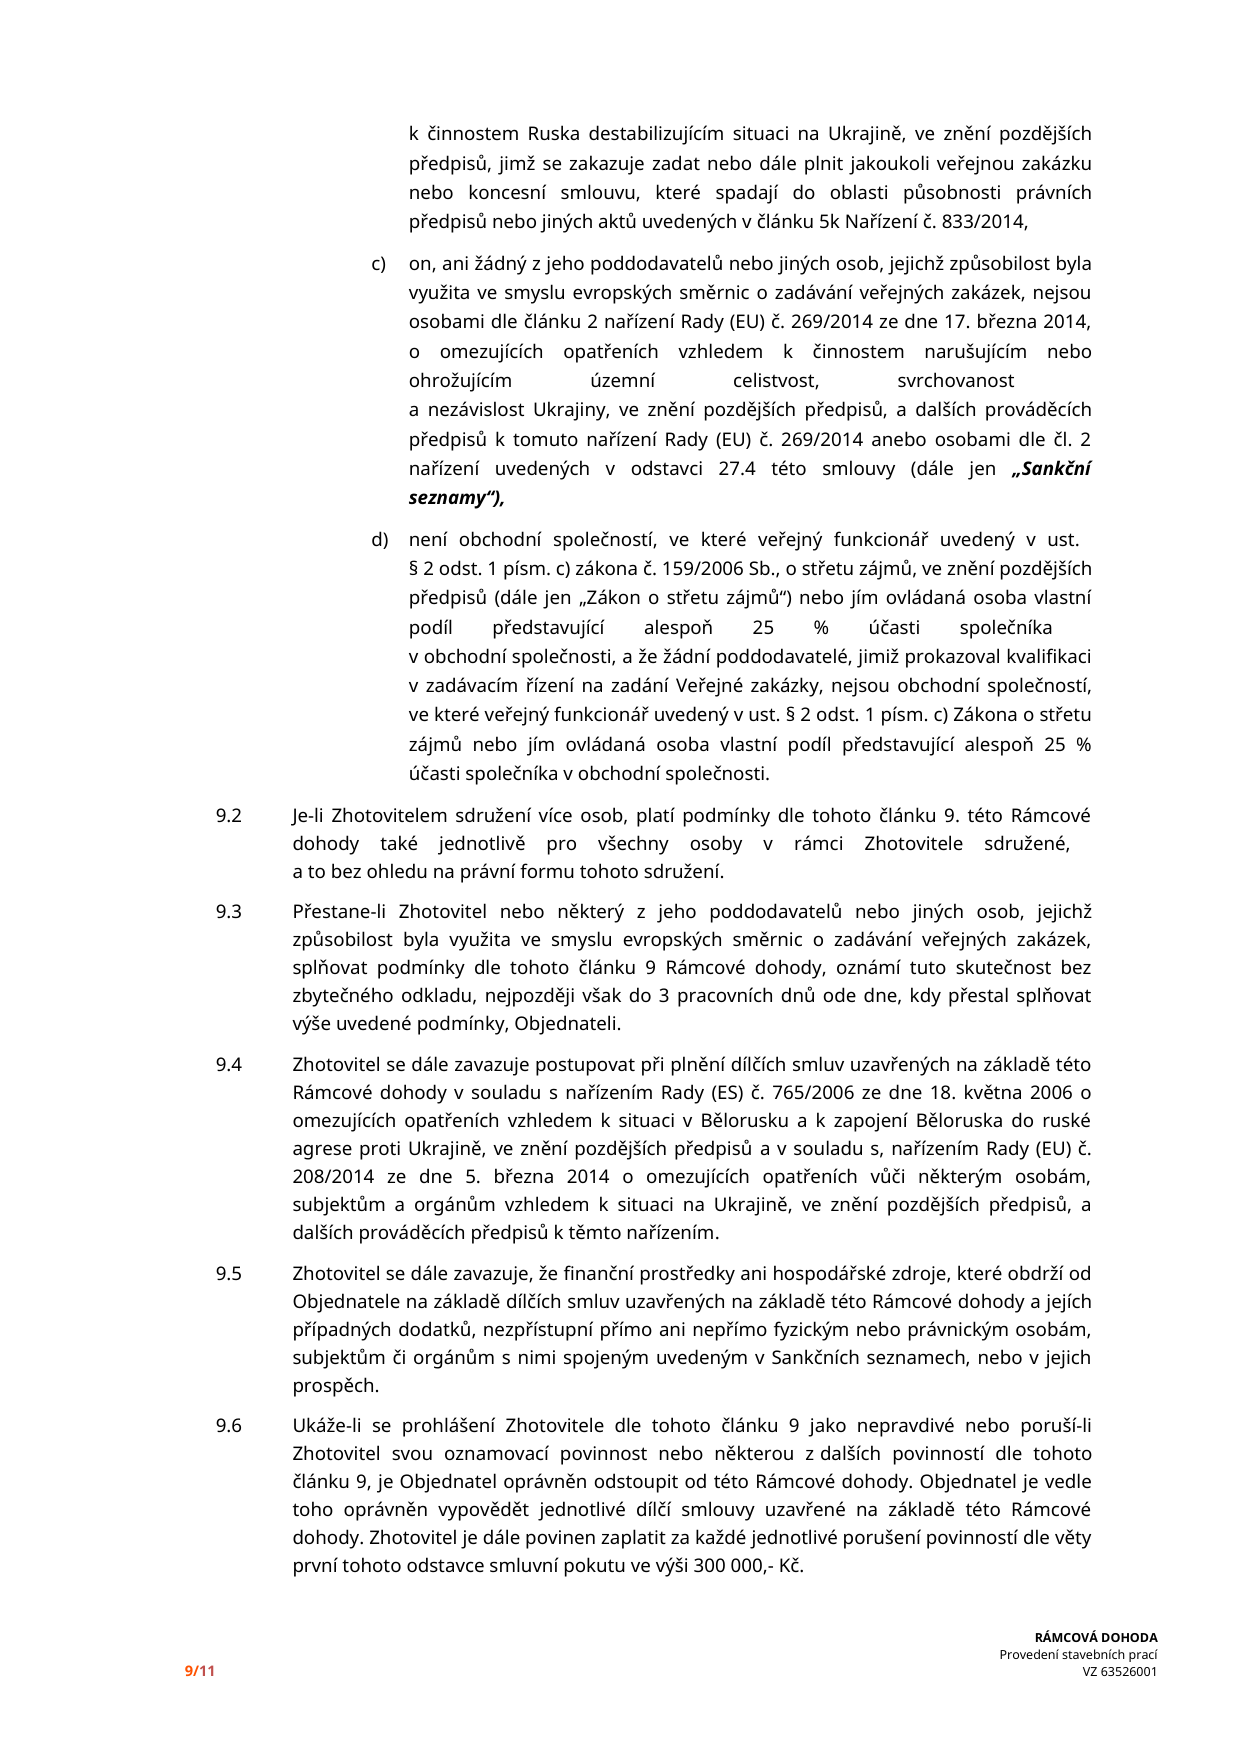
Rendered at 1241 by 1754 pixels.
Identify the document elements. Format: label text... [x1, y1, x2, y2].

text Přestane-li Zhotovitel nebo některý z jeho poddodavatelů nebo jiných osob, jejichž způsobilost byla využita ve smyslu evropských směrnic o zadávání veřejných zakázek, splňovat podmínky dle tohoto článku 9 Rámcové dohody, oznámí tuto skutečnost bez zbytečného odkladu, nejpozději však do 3 pracovních dnů ode dne, kdy přestal splňovat výše uvedené podmínky, Objednateli. [216, 899, 1093, 1036]
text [371, 121, 1093, 234]
text není obchodní společností, ve které veřejný funkcionář uvedený v ust. § 2 odst. 1 písm. c) zákona č. 159/2006 Sb., o střetu zájmů, ve znění pozdějších předpisů (dále jen „Zákon o střetu zájmů“) nebo jím ovládaná osoba vlastní podíl představující alespoň 25 % účasti společníka v obchodní společnosti, a že žádní poddodavatelé, jimiž prokazoval kvalifikaci v zadávacím řízení na zadání Veřejné zakázky, nejsou obchodní společností, ve které veřejný funkcionář uvedený v ust. § 2 odst. 1 písm. c) Zákona o střetu zájmů nebo jím ovládaná osoba vlastní podíl představující alespoň 25 % účasti společníka v obchodní společnosti. [371, 526, 1093, 786]
text Je-li Zhotovitelem sdružení více osob, platí podmínky dle tohoto článku 9. této Rámcové dohody také jednotlivě pro všechny osoby v rámci Zhotovitele sdružené, a to bez ohledu na právní formu tohoto sdružení. [216, 802, 1093, 884]
text Ukáže-li se prohlášení Zhotovitele dle tohoto článku 9 jako nepravdivé nebo poruší-li Zhotovitel svou oznamovací povinnost nebo některou z dalších povinností dle tohoto článku 9, je Objednatel oprávněn odstoupit od této Rámcové dohody. Objednatel je vedle toho oprávněn vypovědět jednotlivé dílčí smlouvy uzavřené na základě této Rámcové dohody. Zhotovitel je dále povinen zaplatit za každé jednotlivé porušení povinností dle věty první tohoto odstavce smluvní pokutu ve výši 300 000,- Kč. [216, 1412, 1093, 1578]
text Zhotovitel se dále zavazuje, že finanční prostředky ani hospodářské zdroje, které obdrží od Objednatele na základě dílčích smluv uzavřených na základě této Rámcové dohody a jejích případných dodatků, nezpřístupní přímo ani nepřímo fyzickým nebo právnickým osobám, subjektům či orgánům s nimi spojeným uvedeným v Sankčních seznamech, nebo v jejich prospěch. [216, 1260, 1093, 1397]
text Zhotovitel se dále zavazuje postupovat při plnění dílčích smluv uzavřených na základě této Rámcové dohody v souladu s nařízením Rady (ES) č. 765/2006 ze dne 18. května 2006 o omezujících opatřeních vzhledem k situaci v Bělorusku a k zapojení Běloruska do ruské agrese proti Ukrajině, ve znění pozdějších předpisů a v souladu s, nařízením Rady (EU) č. 208/2014 ze dne 5. března 2014 o omezujících opatřeních vůči některým osobám, subjektům a orgánům vzhledem k situaci na Ukrajině, ve znění pozdějších předpisů, a dalších prováděcích předpisů k těmto nařízením. [216, 1051, 1093, 1245]
text on, ani žádný z jeho poddodavatelů nebo jiných osob, jejichž způsobilost byla využita ve smyslu evropských směrnic o zadávání veřejných zakázek, nejsou osobami dle článku 2 nařízení Rady (EU) č. 269/2014 ze dne 17. března 2014, o omezujících opatřeních vzhledem k činnostem narušujícím nebo ohrožujícím územní celistvost, svrchovanost a nezávislost Ukrajiny, ve znění pozdějších předpisů, a dalších prováděcích předpisů k tomuto nařízení Rady (EU) č. 269/2014 anebo osobami dle čl. 2 nařízení uvedených v odstavci 27.4 této smlouvy (dále jen „Sankční seznamy“), [371, 250, 1093, 510]
